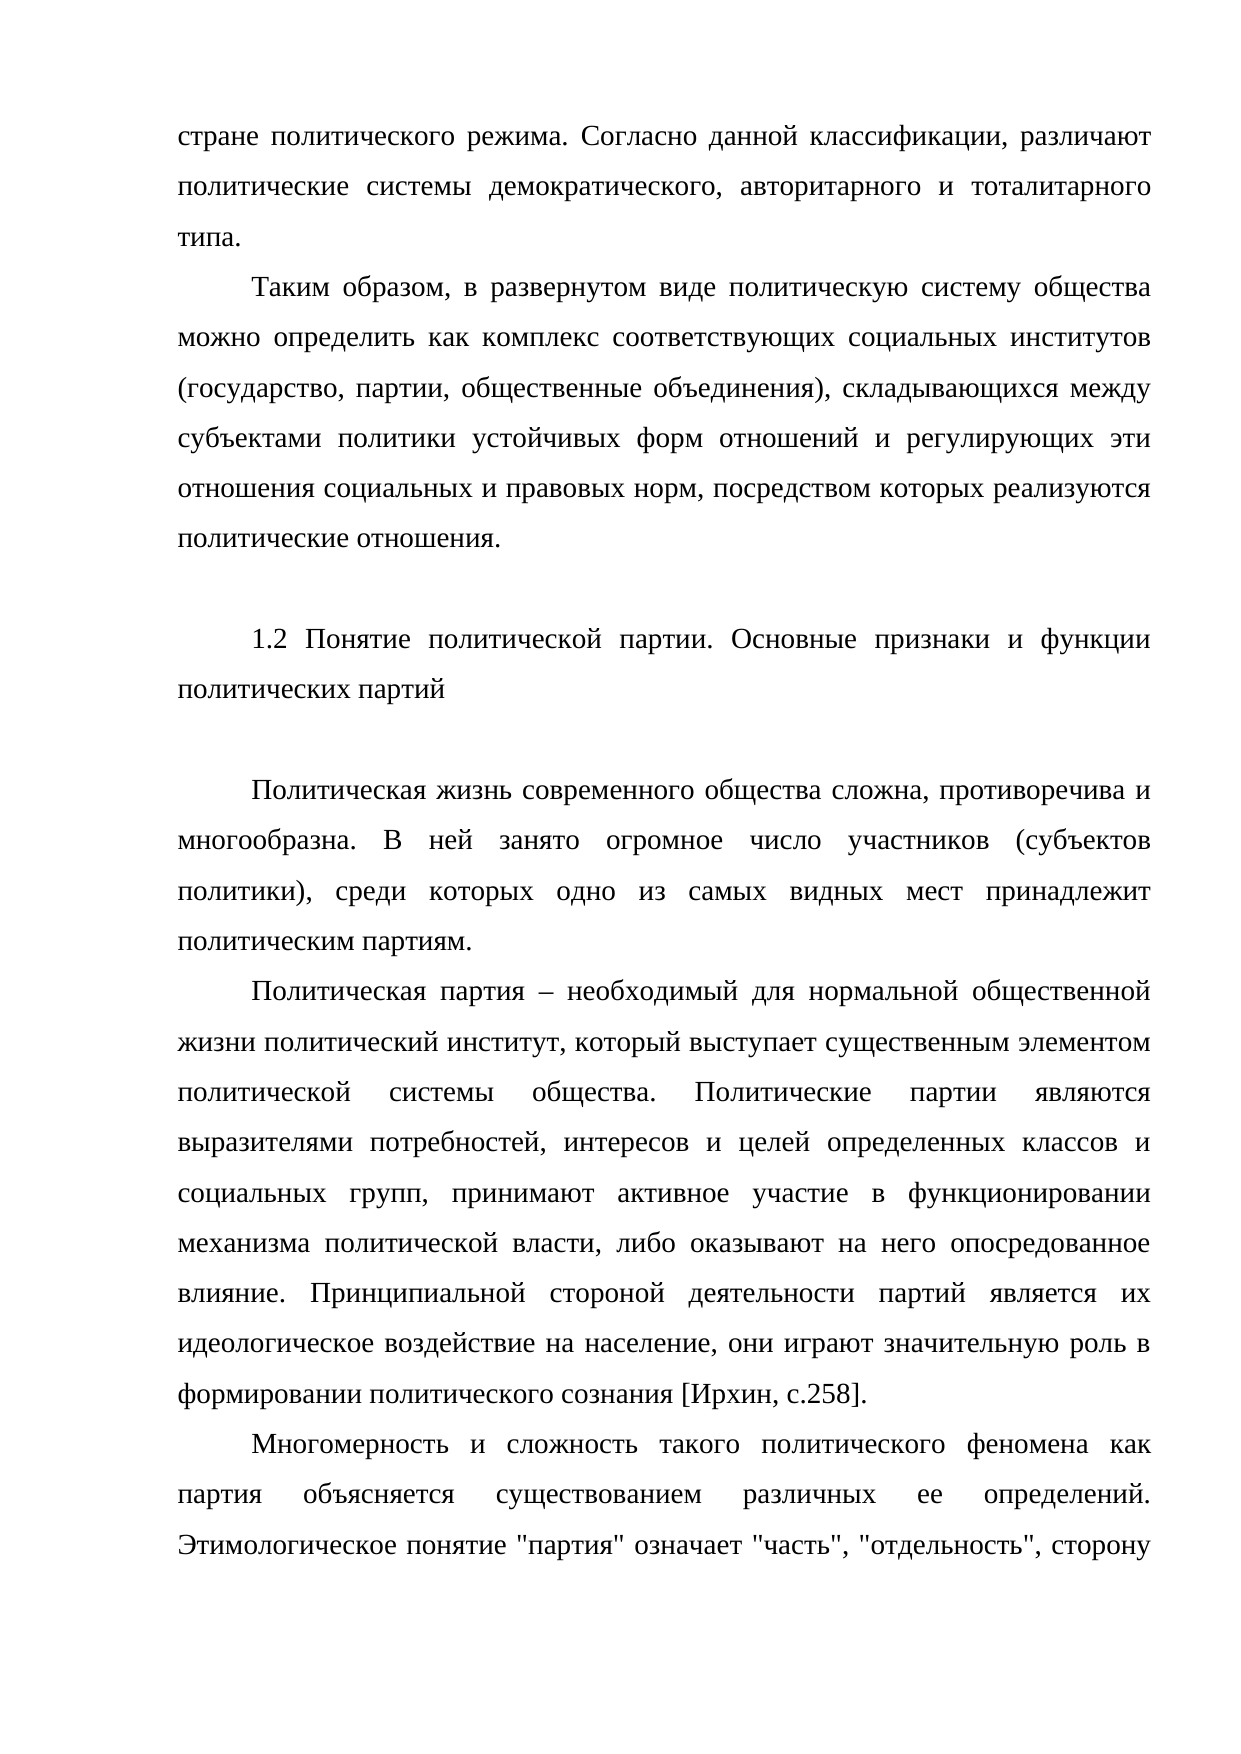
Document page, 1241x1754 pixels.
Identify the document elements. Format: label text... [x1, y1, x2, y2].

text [177, 1426, 1152, 1560]
text Таким образом, в развернутом виде политическую систему общества можно определить как комплекс соответствующих социальных институтов (государство, партии, общественные объединения), складывающихся между субъектами политики устойчивых форм отношений и регулирующих эти отношения социальных и правовых норм, посредством которых реализуются политические отношения. [177, 269, 1152, 554]
text 1.2 Понятие политической партии. Основные признаки и функции политических партий [177, 621, 1152, 705]
text Политическая жизнь современного общества сложна, противоречива и многообразна. В ней занято огромное число участников (субъектов политики), среди которых одно из самых видных мест принадлежит политическим партиям. [177, 772, 1152, 957]
text Политическая партия – необходимый для нормальной общественной жизни политический институт, который выступает существенным элементом политической системы общества. Политические партии являются выразителями потребностей, интересов и целей определенных классов и социальных групп, принимают активное участие в функционировании механизма политической власти, либо оказывают на него опосредованное влияние. Принципиальной стороной деятельности партий является их идеологическое воздействие на население, они играют значительную роль в формировании политического сознания [Ирхин, c.258]. [177, 973, 1152, 1409]
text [177, 118, 1152, 252]
